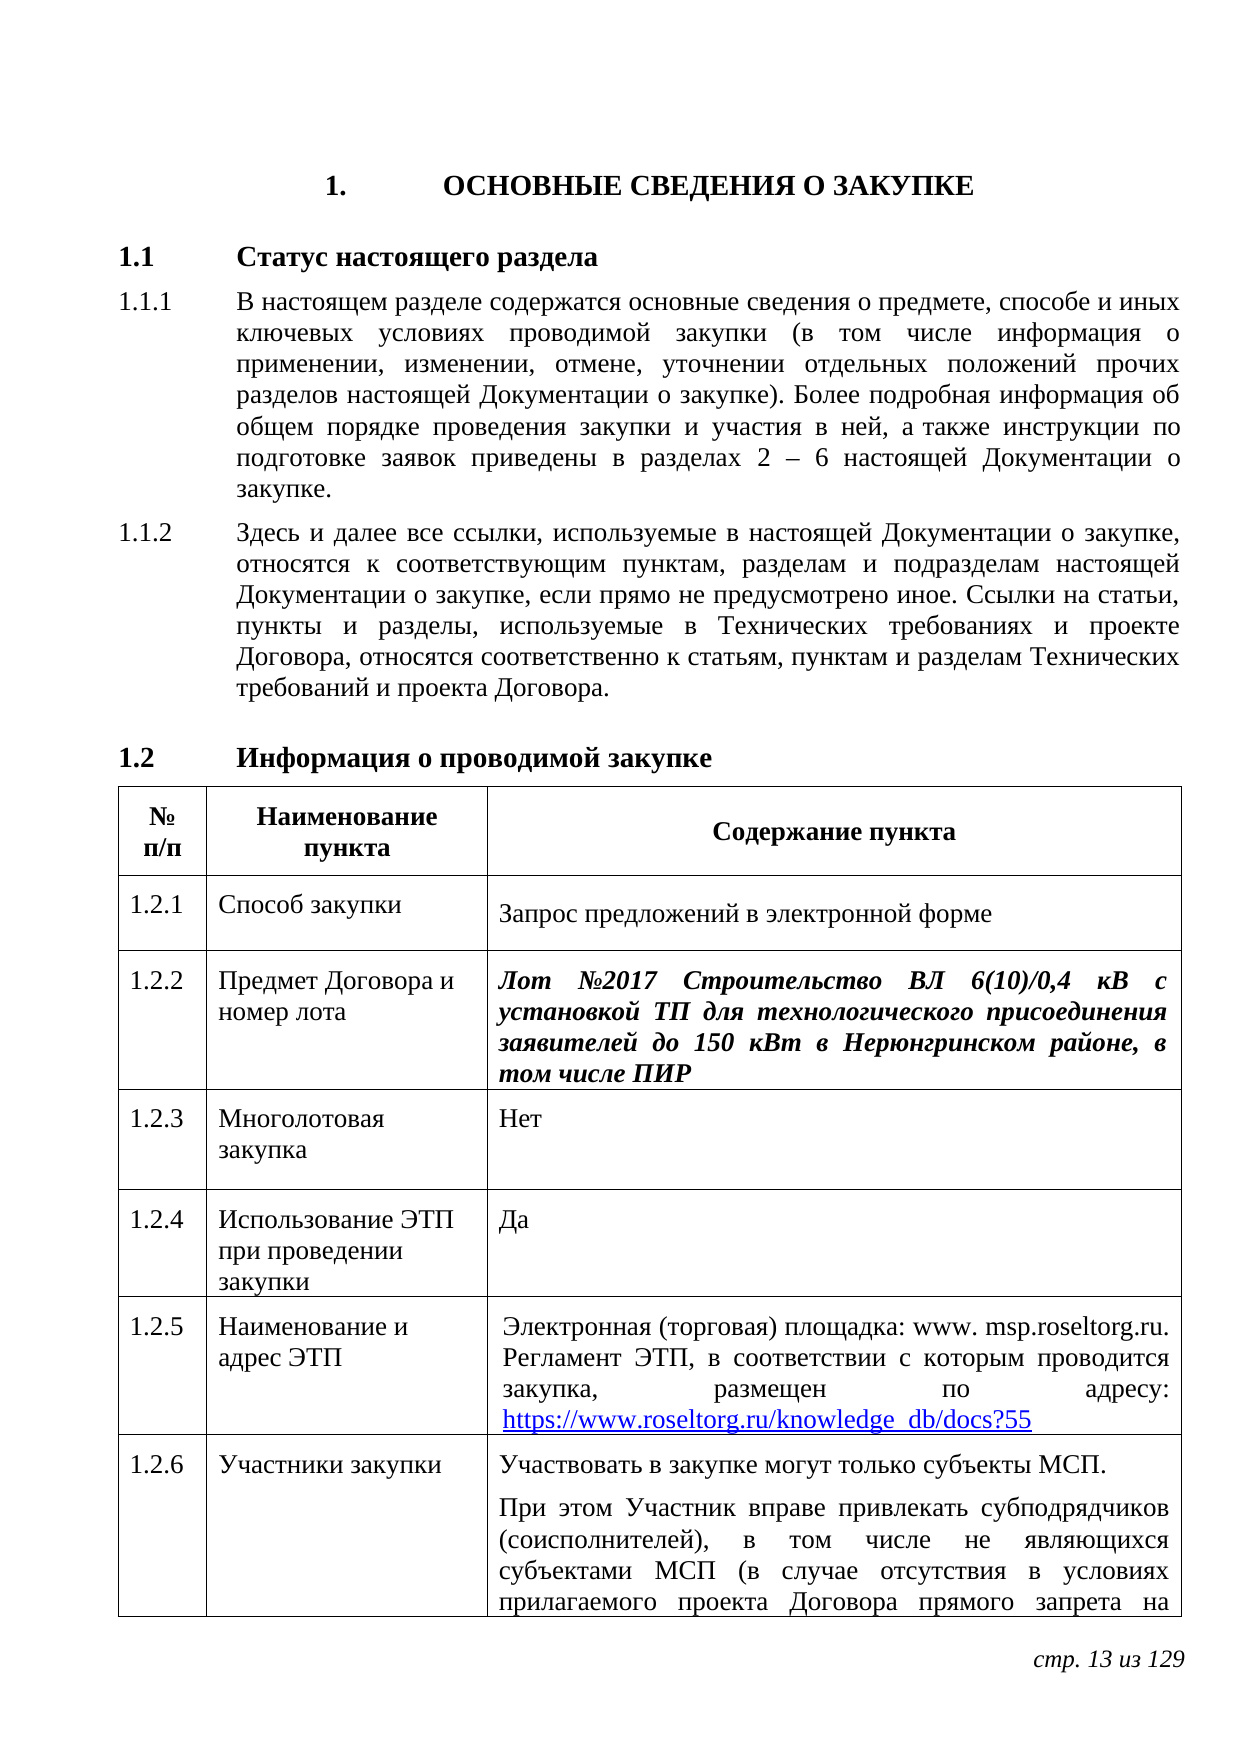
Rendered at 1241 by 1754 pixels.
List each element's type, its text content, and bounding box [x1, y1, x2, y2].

table_cell Нет [488, 1090, 1181, 1189]
table_cell Использование ЭТП при проведении закупки [207, 1190, 487, 1296]
table_cell [119, 1297, 206, 1434]
table_cell Наименование и адрес ЭТП [207, 1297, 487, 1434]
subtitle Информация о проводимой закупке [118, 740, 1181, 774]
table_cell Да [488, 1190, 1181, 1296]
subtitle Статус настоящего раздела [118, 239, 1181, 273]
table_cell Запрос предложений в электронной форме [488, 876, 1181, 950]
list В настоящем разделе содержатся основные сведения о предмете, способе и иных ключевых условиях проводимой закупки (в том числе информация о применении, изменении, отмене, уточнении отдельных положений прочих разделов настоящей Документации о закупке). Более подробная информация об общем порядке проведения закупки и участия в ней, а также инструкции по подготовке заявок приведены в разделах 2 – 6 настоящей Документации о закупке. [118, 285, 1181, 503]
table_header Содержание пункта [488, 787, 1181, 874]
table_cell Лот №2017 Строительство ВЛ 6(10)/0,4 кВ с установкой ТП для технологического присоединения заявителей до 150 кВт в Нерюнгринском районе, в том числе ПИР [488, 951, 1181, 1088]
table_cell Предмет Договора и номер лота [207, 951, 487, 1088]
list Здесь и далее все ссылки, используемые в настоящей Документации о закупке, относятся к соответствующим пунктам, разделам и подразделам настоящей Документации о закупке, если прямо не предусмотрено иное. Ссылки на статьи, пункты и разделы, используемые в Технических требованиях и проекте Договора, относятся соответственно к статьям, пунктам и разделам Технических требований и проекта Договора. [118, 516, 1181, 703]
table_header № п/п [119, 787, 206, 874]
table_cell [119, 951, 206, 1088]
table_cell Многолотовая закупка [207, 1090, 487, 1189]
table_cell Участники закупки [207, 1435, 487, 1616]
table_header Наименование пункта [207, 787, 487, 874]
table_cell Электронная (торговая) площадка: www. msp.roseltorg.ru. Регламент ЭТП, в соответствии с которым проводится закупка, размещен по адресу: https://www.roseltorg.ru/knowledge_db/docs?55 [488, 1297, 1181, 1434]
table_cell [119, 1190, 206, 1296]
subtitle ОСНОВНЫЕ СВЕДЕНИЯ О ЗАКУПКЕ [118, 168, 1181, 202]
table_cell [119, 1435, 206, 1616]
table_cell [119, 1090, 206, 1189]
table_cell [488, 1435, 1181, 1616]
table_cell [119, 876, 206, 950]
table_cell Способ закупки [207, 876, 487, 950]
